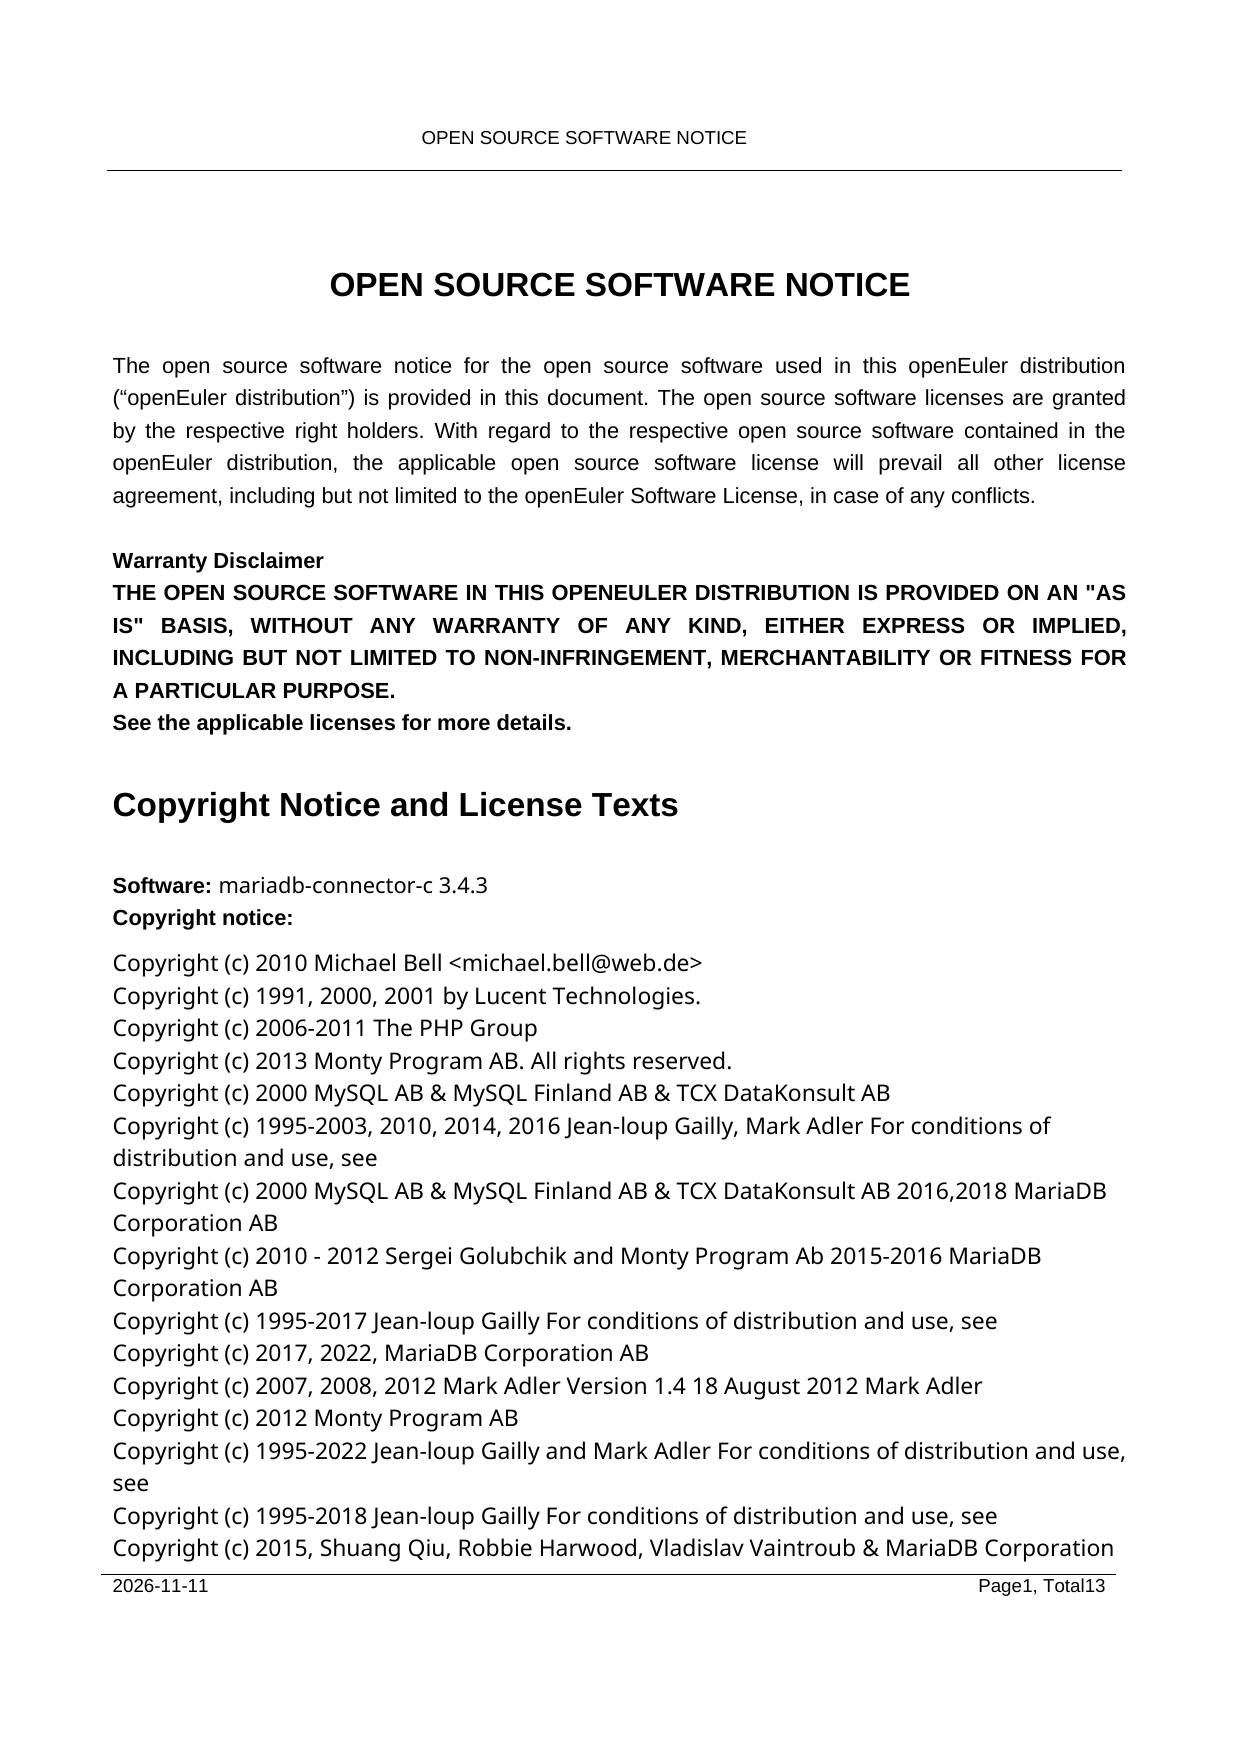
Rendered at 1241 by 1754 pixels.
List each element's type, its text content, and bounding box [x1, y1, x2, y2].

text The open source software notice for the open source software used in this openEuler distribution (“openEuler distribution”) is provided in this document. The open source software licenses are granted by the respective right holders. With regard to the respective open source software contained in the openEuler distribution, the applicable open source software license will prevail all other license agreement, including but not limited to the openEuler Software License, in case of any conflicts. [112, 349, 1128, 511]
text Copyright notice: [112, 901, 1128, 934]
text Copyright Notice and License Texts [112, 771, 1128, 836]
title Software: mariadb-connector-c 3.4.3 [112, 869, 1128, 901]
text OPEN SOURCE SOFTWARE NOTICE [112, 251, 1128, 316]
text Warranty Disclaimer [112, 544, 1128, 576]
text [112, 947, 1128, 1564]
text THE OPEN SOURCE SOFTWARE IN THIS OPENEULER DISTRIBUTION IS PROVIDED ON AN "AS IS" BASIS, WITHOUT ANY WARRANTY OF ANY KIND, EITHER EXPRESS OR IMPLIED, INCLUDING BUT NOT LIMITED TO NON-INFRINGEMENT, MERCHANTABILITY OR FITNESS FOR A PARTICULAR PURPOSE. See the applicable licenses for more details. [112, 576, 1128, 739]
